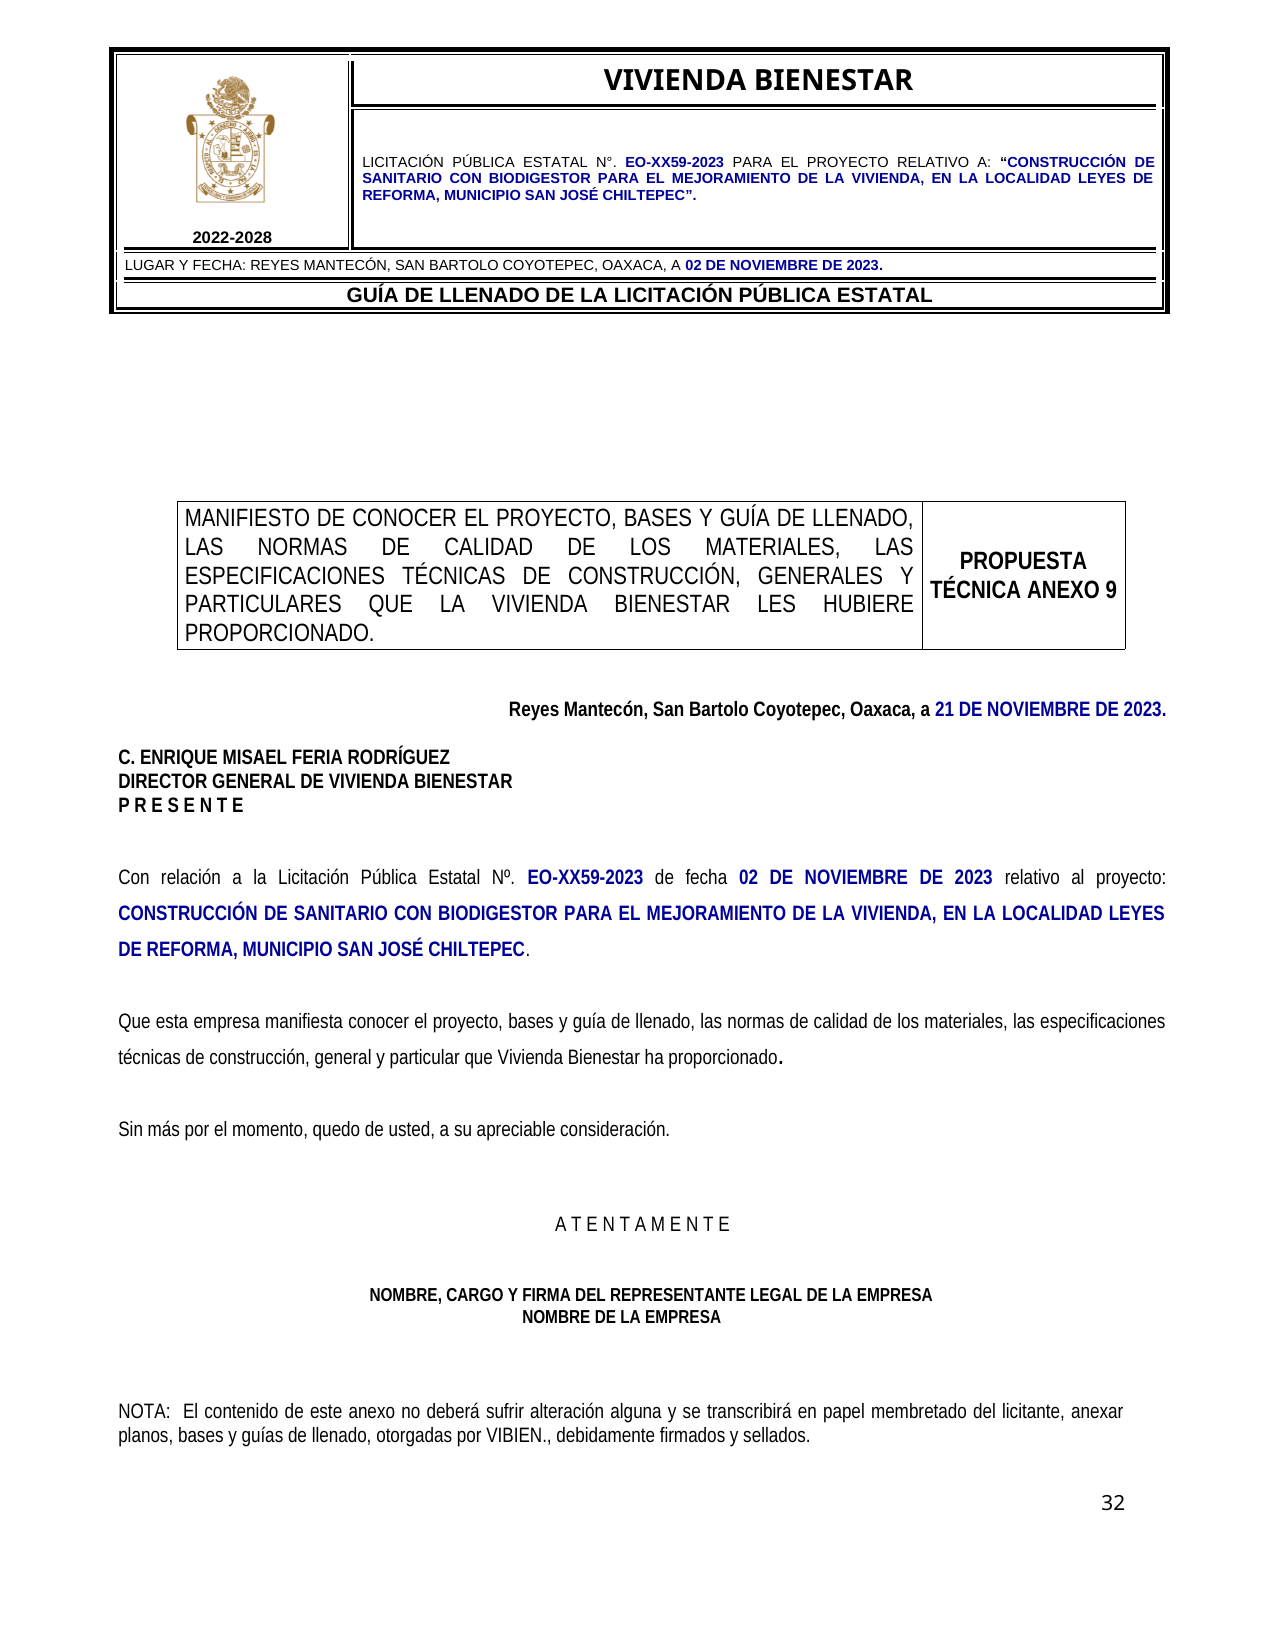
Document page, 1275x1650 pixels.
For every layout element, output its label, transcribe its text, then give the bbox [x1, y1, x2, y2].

text Que esta empresa manifiesta conocer el proyecto, bases y guía de llenado, las normas de calidad de los materiales, las especificaciones técnicas de construcción, general y particular que Vivienda Bienestar ha proporcionado. [118, 1009, 1167, 1068]
table_header MANIFIESTO DE CONOCER EL PROYECTO, BASES Y GUÍA DE LLENADO, LAS NORMAS DE CALIDAD DE LOS MATERIALES, LAS ESPECIFICACIONES TÉCNICAS DE CONSTRUCCIÓN, GENERALES Y PARTICULARES QUE LA VIVIENDA BIENESTAR LES HUBIERE PROPORCIONADO. [178, 502, 922, 649]
text NOTA: El contenido de este anexo no deberá sufrir alteración alguna y se transcribirá en papel membretado del licitante, anexar planos, bases y guías de llenado, otorgadas por VIBIEN., debidamente firmados y sellados. [118, 1399, 1125, 1447]
text DIRECTOR GENERAL DE VIVIENDA BIENESTAR [118, 769, 1167, 793]
text Reyes Mantecón, San Bartolo Coyotepec, Oaxaca, a 21 DE NOVIEMBRE DE 2023. [118, 697, 1167, 721]
text A T E N T A M E N T E [118, 1212, 1167, 1236]
text P R E S E N T E [118, 793, 1167, 817]
text C. ENRIQUE MISAEL FERIA RODRÍGUEZ [118, 745, 1167, 769]
table_header PROPUESTA TÉCNICA ANEXO 9 [923, 502, 1125, 649]
text NOMBRE, CARGO Y FIRMA DEL REPRESENTANTE LEGAL DE LA EMPRESA [177, 1284, 1125, 1306]
text Sin más por el momento, quedo de usted, a su apreciable consideración. [118, 1116, 1167, 1140]
picture [180, 72, 277, 201]
text NOMBRE DE LA EMPRESA [118, 1306, 1125, 1327]
list Con relación a la Licitación Pública Estatal Nº. EO-XX59-2023 de fecha 02 DE NOVIEMBRE DE 2023 relativo al proyecto: CONSTRUCCIÓN DE SANITARIO CON BIODIGESTOR PARA EL MEJORAMIENTO DE LA VIVIENDA, EN LA LOCALIDAD LEYES DE REFORMA, MUNICIPIO SAN JOSÉ CHILTEPEC. [118, 865, 1167, 961]
